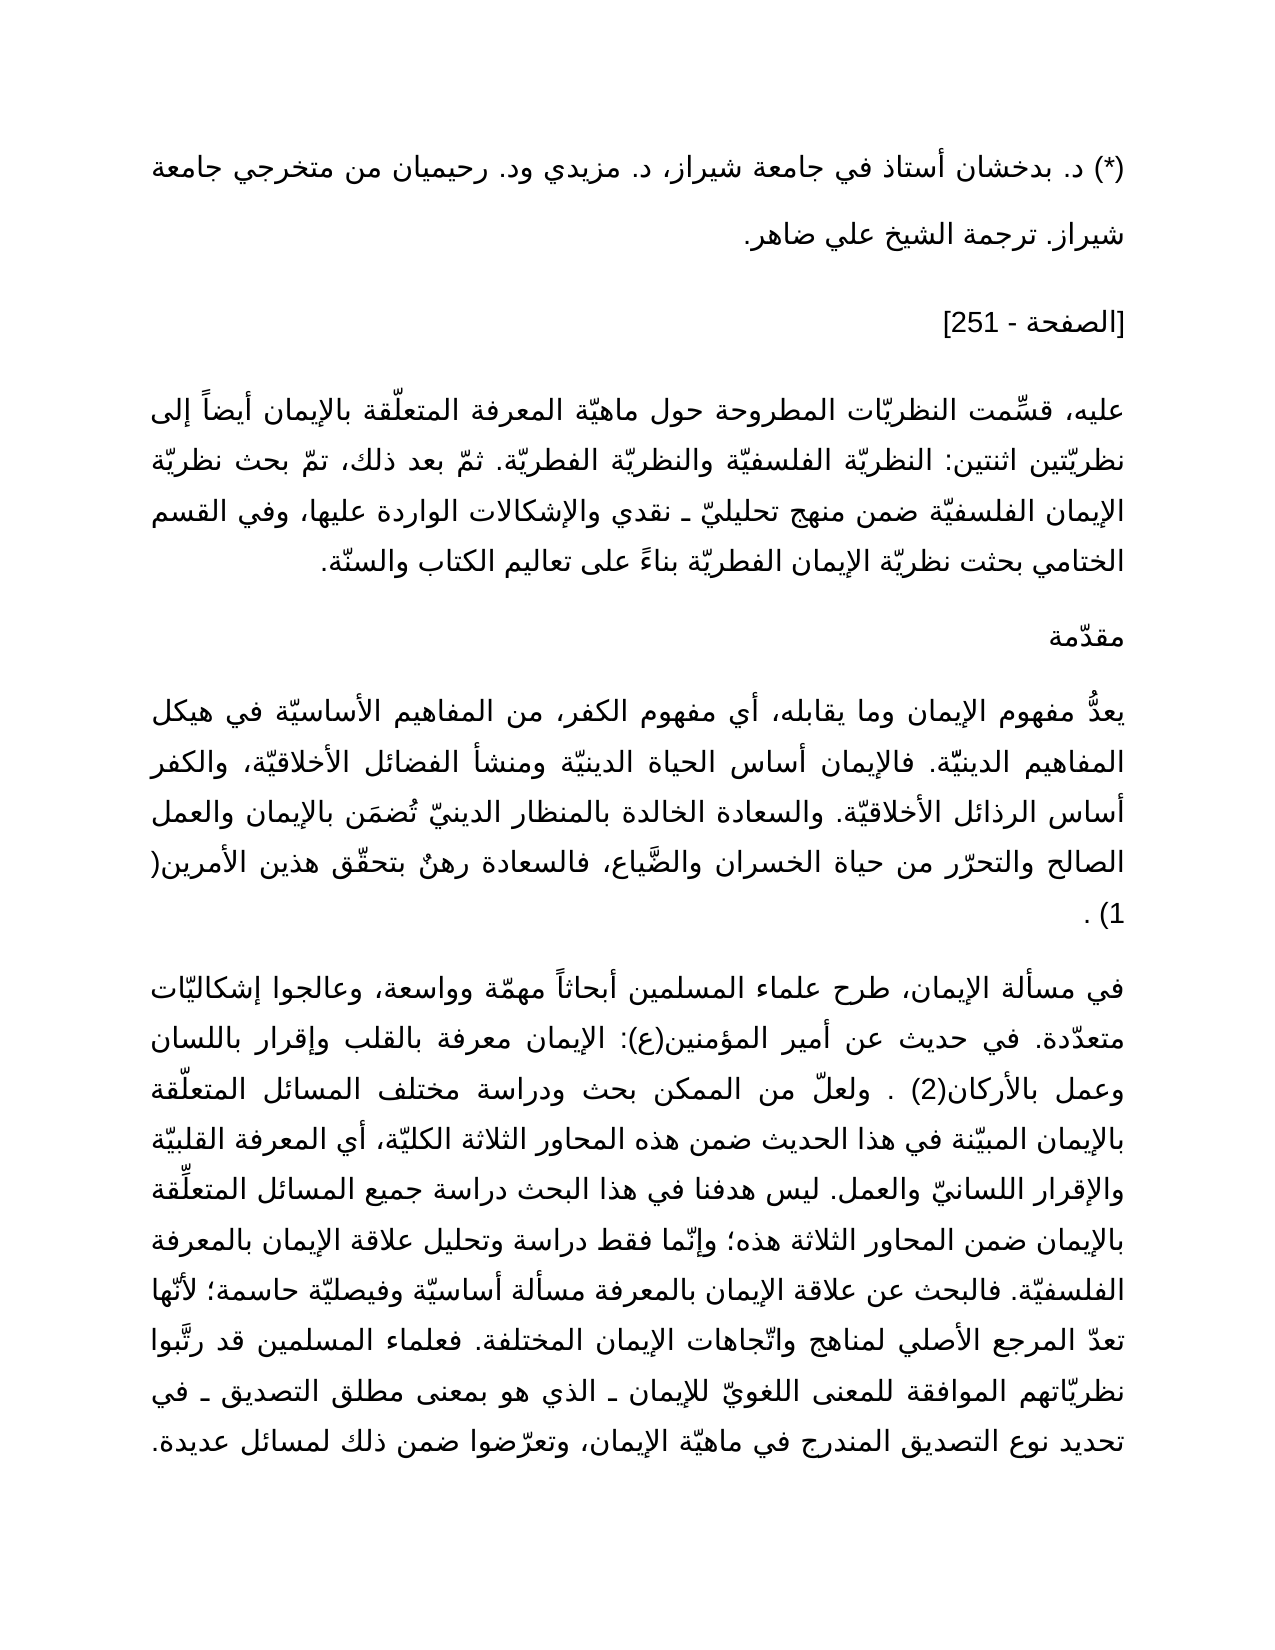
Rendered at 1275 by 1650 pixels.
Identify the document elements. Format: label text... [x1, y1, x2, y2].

text [الصفحة - 251] [150, 305, 1125, 338]
text مقدّمة [150, 619, 1125, 653]
text يعدُّ مفهوم الإيمان وما يقابله، أي مفهوم الكفر، من المفاهيم الأساسيّة في هيكل المفاهيم الدينيّّة. فالإيمان أساس الحياة الدينيّة ومنشأ الفضائل الأخلاقيّة، والكفر أساس الرذائل الأخلاقيّة. والسعادة الخالدة بالمنظار الدينيّ تُضمَن بالإيمان والعمل الصالح والتحرّر من حياة الخسران والضَّياع، فالسعادة رهنٌ بتحقّق هذين الأمرين(1) . [150, 694, 1125, 929]
text عليه، قسِّمت النظريّات المطروحة حول ماهيّة المعرفة المتعلّقة بالإيمان أيضاً إلى نظريّتين اثنتين: النظريّة الفلسفيّة والنظريّة الفطريّة. ثمّ بعد ذلك، تمّ بحث نظريّة الإيمان الفلسفيّة ضمن منهج تحليليّ ـ نقدي والإشكالات الواردة عليها، وفي القسم الختامي بحثت نظريّة الإيمان الفطريّة بناءً على تعاليم الكتاب والسنّة. [150, 393, 1125, 577]
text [150, 971, 1125, 1457]
text (*) د. بدخشان أستاذ في جامعة شيراز، د. مزيدي ود. رحيميان من متخرجي جامعة شيراز. ترجمة الشيخ علي ضاهر. [150, 150, 1125, 251]
